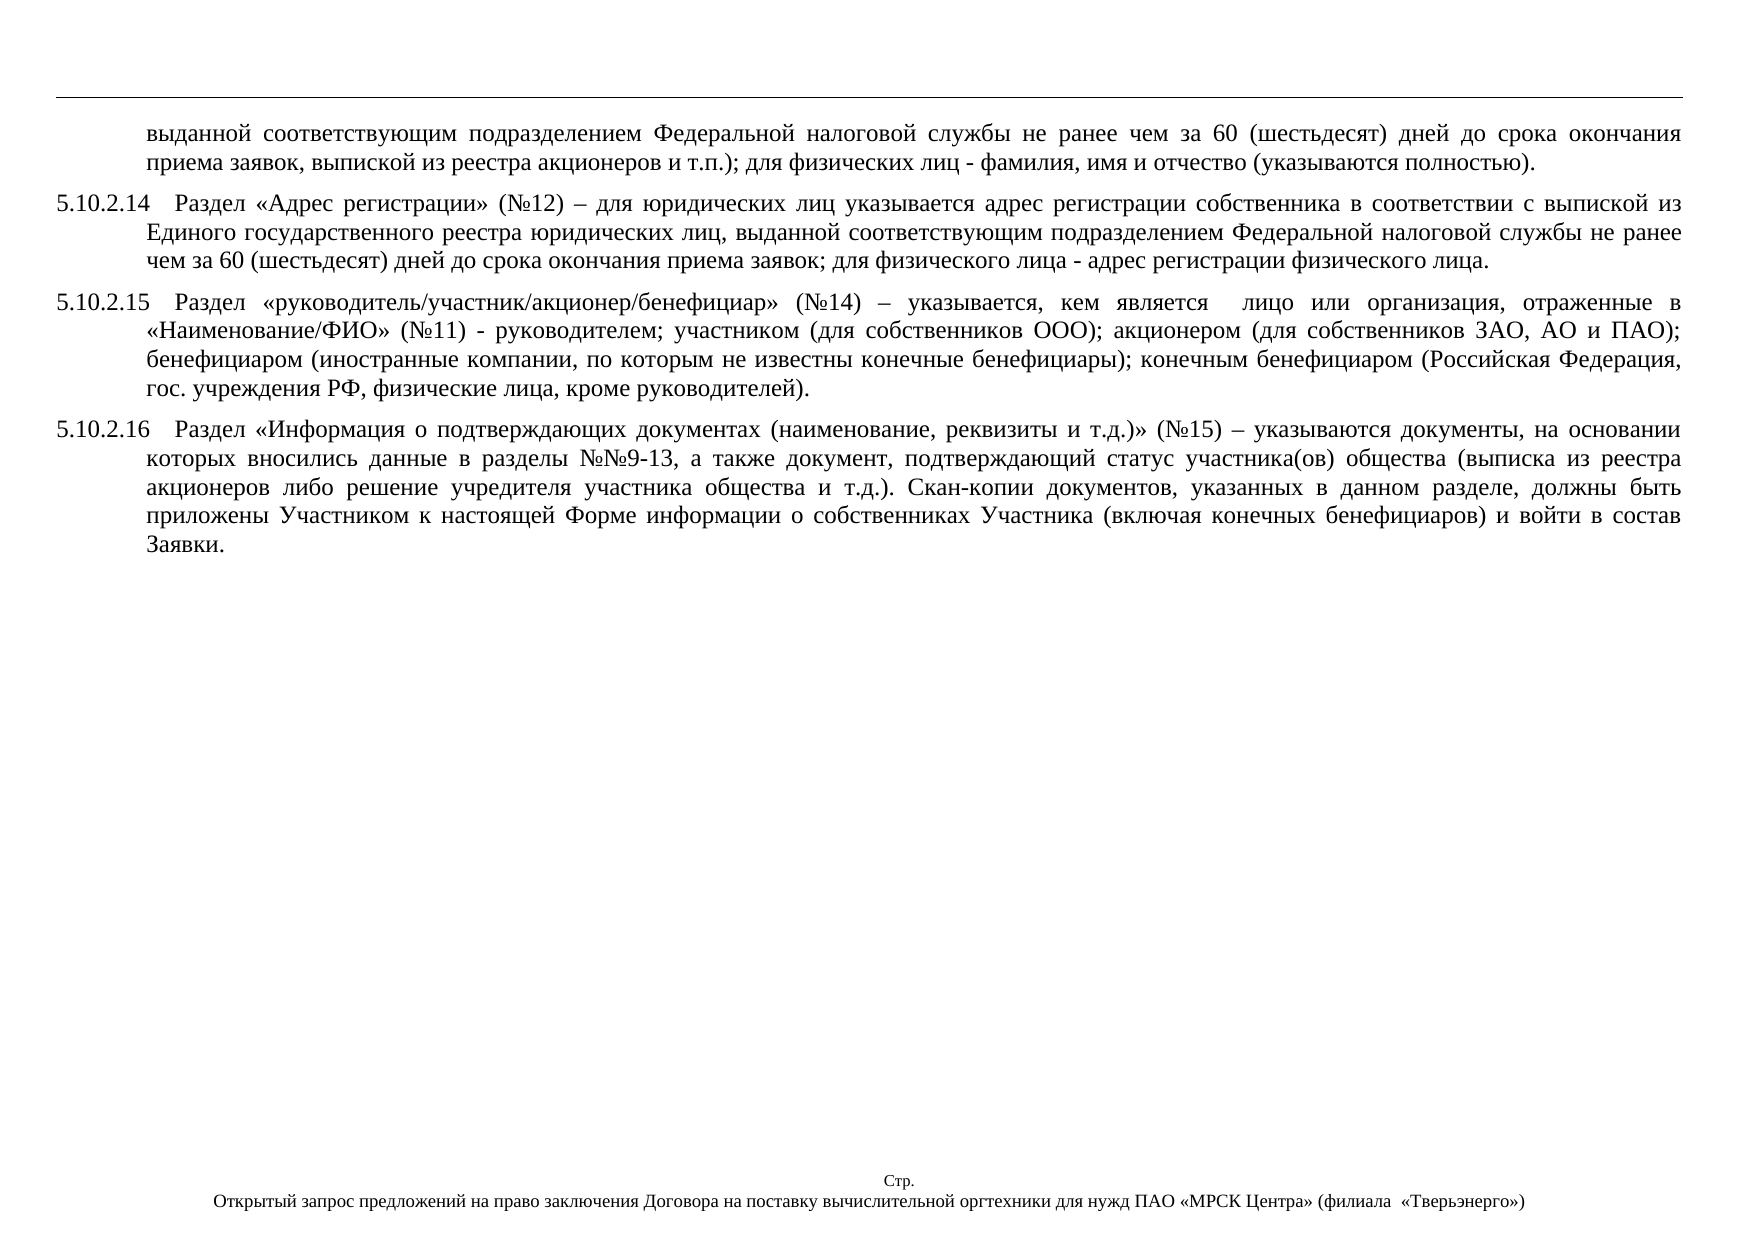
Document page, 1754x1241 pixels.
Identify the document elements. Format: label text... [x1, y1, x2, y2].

list Раздел «Информация о подтверждающих документах (наименование, реквизиты и т.д.)» (№15) – указываются документы, на основании которых вносились данные в разделы №№9-13, а также документ, подтверждающий статус участника(ов) общества (выписка из реестра акционеров либо решение учредителя участника общества и т.д.). Скан-копии документов, указанных в данном разделе, должны быть приложены Участником к настоящей Форме информации о собственниках Участника (включая конечных бенефициаров) и войти в состав Заявки. [56, 414, 1683, 558]
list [56, 118, 1683, 176]
list Раздел «руководитель/участник/акционер/бенефициар» (№14) – указывается, кем является лицо или организация, отраженные в «Наименование/ФИО» (№11) - руководителем; участником (для собственников ООО); акционером (для собственников ЗАО, АО и ПАО); бенефициаром (иностранные компании, по которым не известны конечные бенефициары); конечным бенефициаром (Российская Федерация, гос. учреждения РФ, физические лица, кроме руководителей). [56, 287, 1683, 402]
list Раздел «Адрес регистрации» (№12) – для юридических лиц указывается адрес регистрации собственника в соответствии с выпиской из Единого государственного реестра юридических лиц, выданной соответствующим подразделением Федеральной налоговой службы не ранее чем за 60 (шестьдесят) дней до срока окончания приема заявок; для физического лица - адрес регистрации физического лица. [56, 188, 1683, 274]
